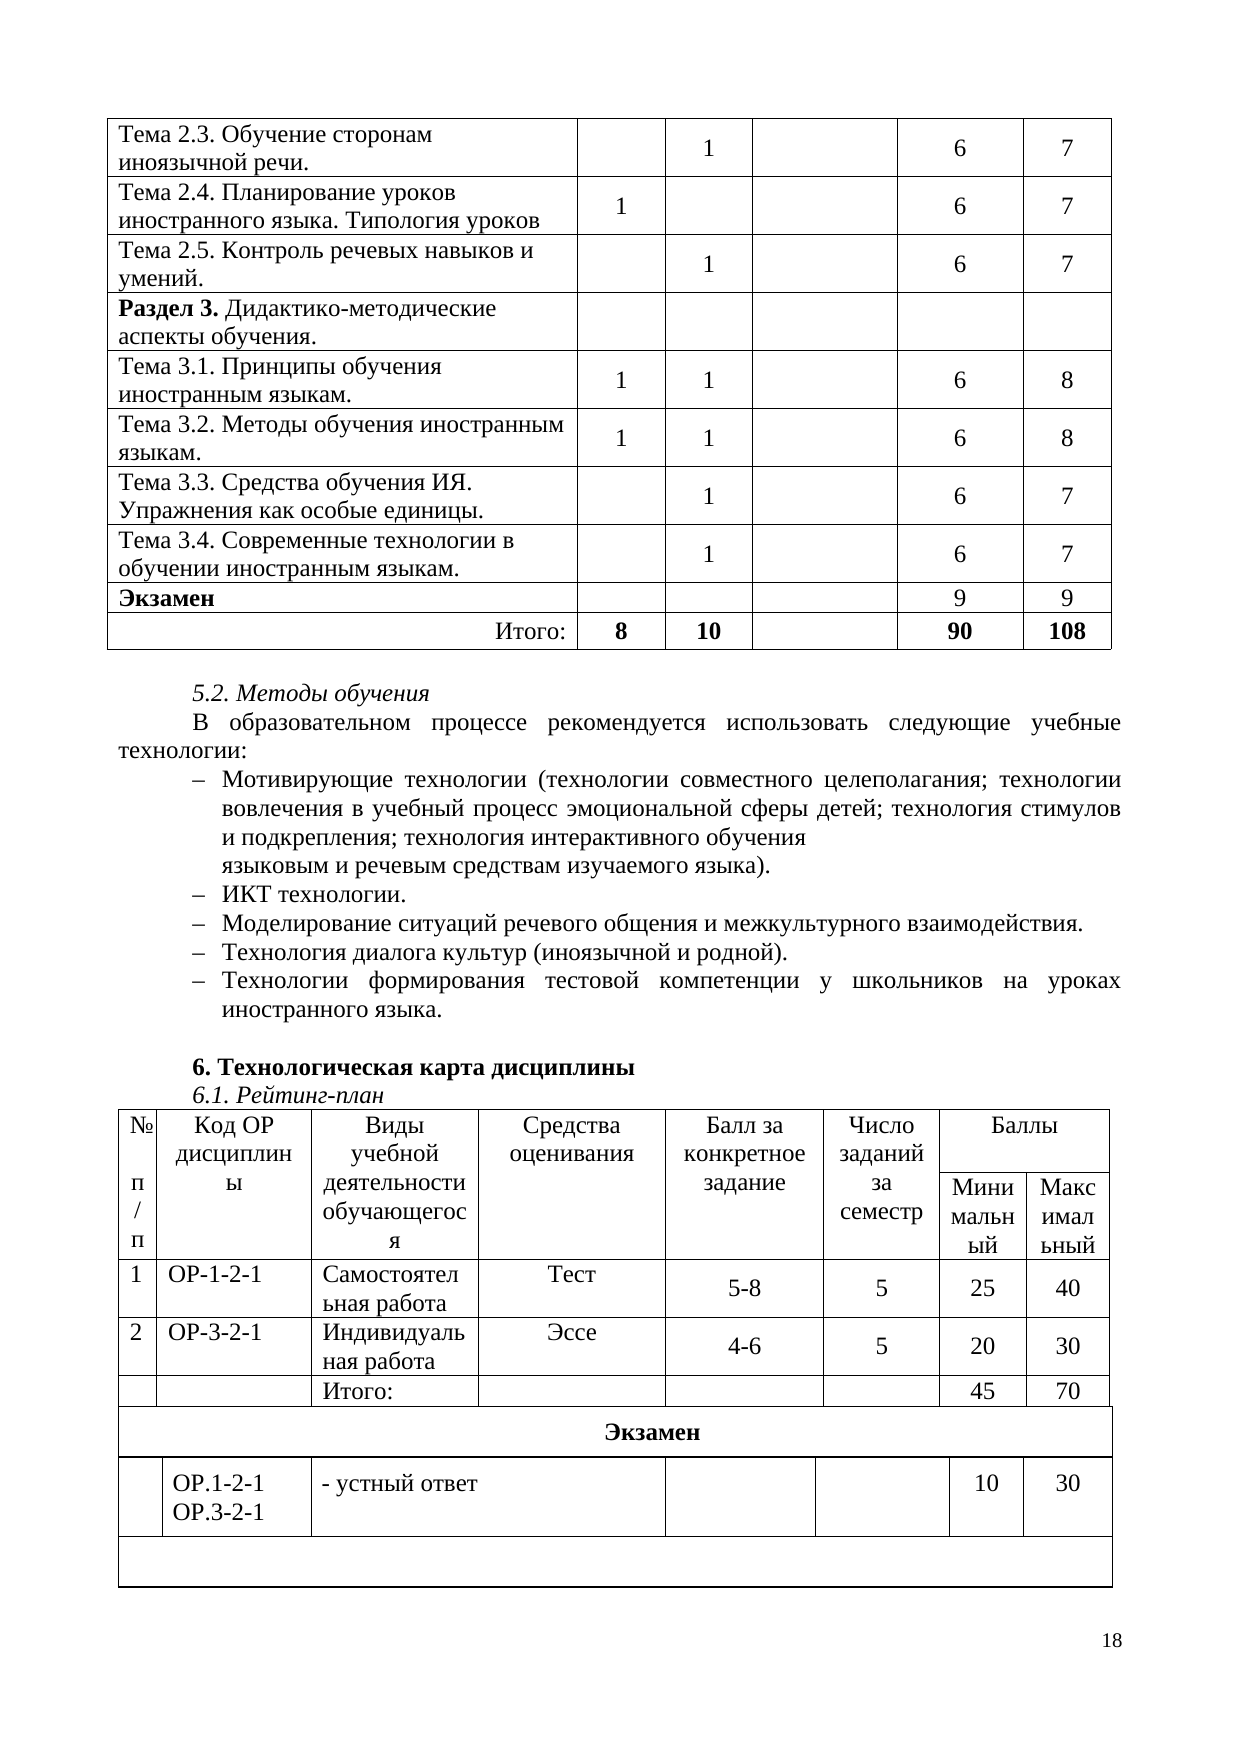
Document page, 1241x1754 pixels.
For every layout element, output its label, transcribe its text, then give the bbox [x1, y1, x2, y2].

table_cell [753, 351, 897, 408]
table_header № п/п [119, 1110, 156, 1258]
table_cell 9 [898, 583, 1023, 612]
table_cell 7 [1024, 235, 1111, 292]
table_cell 1 [578, 409, 665, 466]
table_cell Экзамен [119, 1407, 1112, 1456]
table_cell Самостоятельная работа [312, 1260, 478, 1317]
table_cell 1 [666, 235, 752, 292]
table_cell [1024, 293, 1111, 350]
table_cell [753, 293, 897, 350]
table_cell [666, 293, 752, 350]
table_cell [816, 1458, 949, 1536]
table_header Код ОР дисциплины [157, 1110, 311, 1258]
table_cell [666, 177, 752, 234]
table_cell Тема 2.3. Обучение сторонам иноязычной речи. [108, 119, 577, 176]
table_cell 5-8 [666, 1260, 823, 1317]
list Мотивирующие технологии (технологии совместного целеполагания; технологии вовлечения в учебный процесс эмоциональной сферы детей; технология стимулов и подкрепления; технология интерактивного обучения [192, 764, 1122, 851]
table_cell Минимальный [940, 1173, 1026, 1258]
table_cell 6 [898, 525, 1023, 582]
table_cell [666, 1458, 815, 1536]
table_cell [119, 1537, 1112, 1586]
table_cell 10 [950, 1458, 1023, 1536]
table_cell - устный ответ [312, 1458, 665, 1536]
table_cell Тема 3.2. Методы обучения иностранным языкам. [108, 409, 577, 466]
table_cell [753, 409, 897, 466]
table_cell [753, 613, 897, 649]
table_cell 25 [940, 1260, 1026, 1317]
table_cell 45 [940, 1376, 1026, 1406]
list Моделирование ситуаций речевого общения и межкультурного взаимодействия. [192, 908, 1122, 937]
table_cell Тема 3.3. Средства обучения ИЯ. Упражнения как особые единицы. [108, 467, 577, 524]
table_cell [119, 1376, 156, 1406]
table_cell 6 [898, 467, 1023, 524]
table_cell 8 [578, 613, 665, 649]
table_header Баллы [940, 1110, 1109, 1172]
table_cell 10 [666, 613, 752, 649]
table_cell 70 [1027, 1376, 1109, 1406]
table_cell [753, 525, 897, 582]
text 6.1. Рейтинг-план [118, 1081, 1122, 1109]
table_cell 6 [898, 409, 1023, 466]
table_cell [753, 177, 897, 234]
list Технология диалога культур (иноязычной и родной). [192, 937, 1122, 966]
table_cell [753, 119, 897, 176]
table_cell Тема 2.5. Контроль речевых навыков и умений. [108, 235, 577, 292]
text 5.2. Методы обучения [118, 678, 1122, 707]
table_cell Тема 3.1. Принципы обучения иностранным языкам. [108, 351, 577, 408]
table_cell 7 [1024, 467, 1111, 524]
table_cell [578, 293, 665, 350]
table_cell 7 [1024, 525, 1111, 582]
table_cell 30 [1024, 1458, 1112, 1536]
table_cell Итого: [312, 1376, 478, 1406]
table_cell 6 [898, 351, 1023, 408]
table_cell 4-6 [666, 1318, 823, 1374]
table_cell 40 [1027, 1260, 1109, 1317]
table_cell 1 [578, 177, 665, 234]
table_cell 20 [940, 1318, 1026, 1374]
table_cell [666, 583, 752, 612]
table_cell [479, 1376, 665, 1406]
table_cell [119, 1458, 162, 1536]
table_cell ОР-3-2-1 [157, 1318, 311, 1374]
table_cell [753, 583, 897, 612]
table_cell 7 [1024, 119, 1111, 176]
table_cell ОР-1-2-1 [157, 1260, 311, 1317]
table_cell [578, 119, 665, 176]
table_cell 90 [898, 613, 1023, 649]
table_header Виды учебной деятельности обучающегося [312, 1110, 478, 1258]
table_cell [753, 235, 897, 292]
table_cell 8 [1024, 409, 1111, 466]
table_cell 1 [578, 351, 665, 408]
table_cell 30 [1027, 1318, 1109, 1374]
table_cell 108 [1024, 613, 1111, 649]
table_cell [578, 467, 665, 524]
table_cell 5 [824, 1260, 939, 1317]
table_cell 1 [666, 467, 752, 524]
table_cell 6 [898, 235, 1023, 292]
table_cell [578, 525, 665, 582]
table_cell 7 [1024, 177, 1111, 234]
table_cell Максимальный [1027, 1173, 1109, 1258]
table_cell 1 [666, 409, 752, 466]
table_cell 9 [1024, 583, 1111, 612]
table_cell Индивидуальная работа [312, 1318, 478, 1374]
table_cell 1 [666, 525, 752, 582]
table_cell [578, 235, 665, 292]
table_header Средства оценивания [479, 1110, 665, 1258]
table_cell ОР.1-2-1 ОР.3-2-1 [163, 1458, 311, 1536]
table_cell 6 [898, 119, 1023, 176]
list языковым и речевым средствам изучаемого языка). [222, 851, 1122, 879]
table_cell 8 [1024, 351, 1111, 408]
text 6. Технологическая карта дисциплины [118, 1052, 1122, 1081]
table_header Число заданий за семестр [824, 1110, 939, 1258]
table_cell Тема 2.4. Планирование уроков иностранного языка. Типология уроков [108, 177, 577, 234]
table_cell Тема 3.4. Современные технологии в обучении иностранным языкам. [108, 525, 577, 582]
table_cell Тест [479, 1260, 665, 1317]
text В образовательном процессе рекомендуется использовать следующие учебные технологии: [118, 707, 1122, 764]
table_cell [578, 583, 665, 612]
table_cell 5 [824, 1318, 939, 1374]
table_cell Экзамен [108, 583, 577, 612]
table_cell Раздел 3. Дидактико-методические аспекты обучения. [108, 293, 577, 350]
table_header Балл за конкретное задание [666, 1110, 823, 1258]
table_cell 2 [119, 1318, 156, 1374]
table_cell [898, 293, 1023, 350]
table_cell [824, 1376, 939, 1406]
list Технологии формирования тестовой компетенции у школьников на уроках иностранного языка. [192, 966, 1122, 1023]
table_cell 1 [119, 1260, 156, 1317]
table_cell [157, 1376, 311, 1406]
table_cell Итого: [108, 613, 577, 649]
table_cell 1 [666, 351, 752, 408]
table_cell Эссе [479, 1318, 665, 1374]
table_cell [753, 467, 897, 524]
list ИКТ технологии. [192, 879, 1122, 908]
table_cell 1 [666, 119, 752, 176]
table_cell 6 [898, 177, 1023, 234]
table_cell [666, 1376, 823, 1406]
